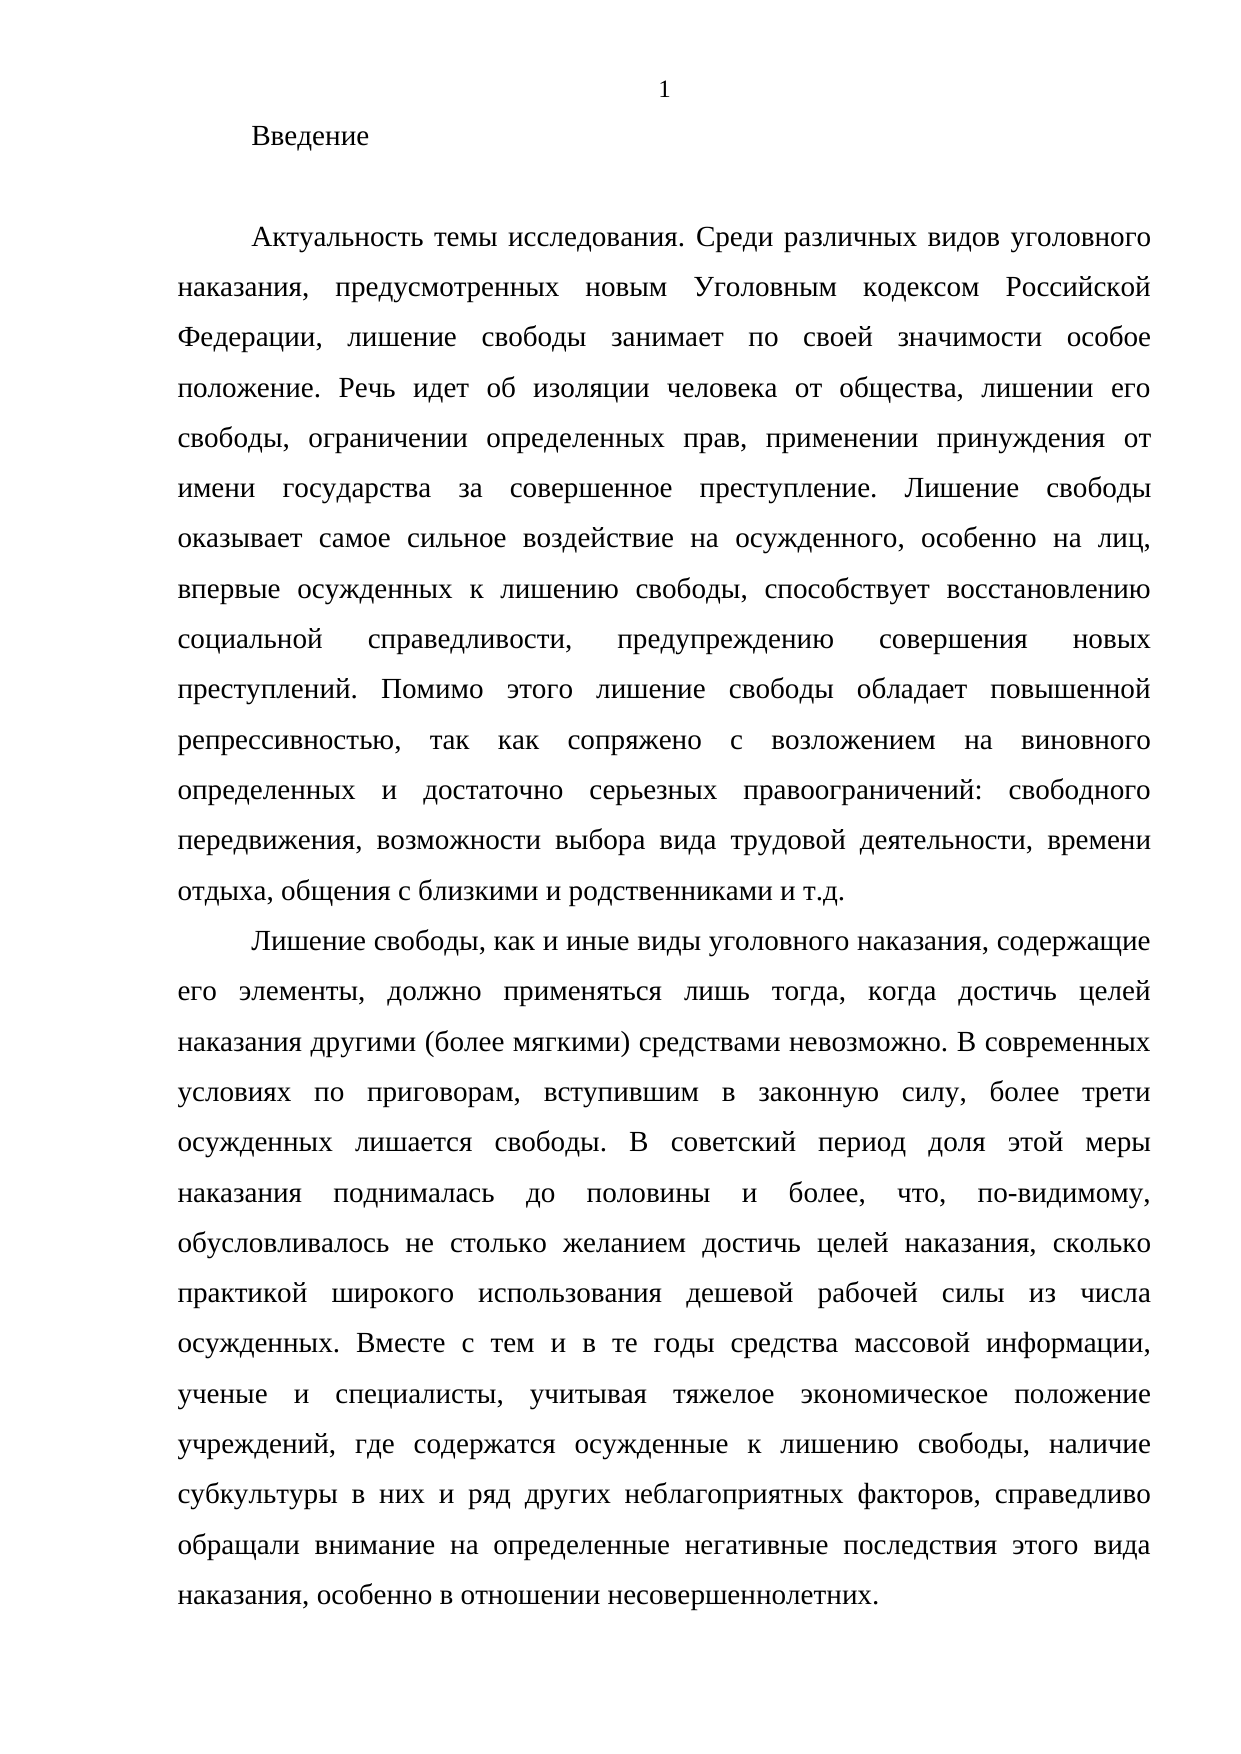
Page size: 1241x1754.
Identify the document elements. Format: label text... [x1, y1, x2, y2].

subtitle Введение [177, 118, 1152, 152]
text Лишение свободы, как и иные виды уголовного наказания, содержащие его элементы, должно применяться лишь тогда, когда достичь целей наказания другими (более мягкими) средствами невозможно. В современных условиях по приговорам, вступившим в законную силу, более трети осужденных лишается свободы. В советский период доля этой меры наказания поднималась до половины и более, что, по-видимому, обусловливалось не столько желанием достичь целей наказания, сколько практикой широкого использования дешевой рабочей силы из числа осужденных. Вместе с тем и в те годы средства массовой информации, ученые и специалисты, учитывая тяжелое экономическое положение учреждений, где содержатся осужденные к лишению свободы, наличие субкультуры в них и ряд других неблагоприятных факторов, справедливо обращали внимание на определенные негативные последствия этого вида наказания, особенно в отношении несовершеннолетних. [177, 923, 1152, 1611]
text Актуальность темы исследования. Среди различных видов уголовного наказания, предусмотренных новым Уголовным кодексом Российской Федерации, лишение свободы занимает по своей значимости особое положение. Речь идет об изоляции человека от общества, лишении его свободы, ограничении определенных прав, применении принуждения от имени государства за совершенное преступление. Лишение свободы оказывает самое сильное воздействие на осужденного, особенно на лиц, впервые осужденных к лишению свободы, способствует восстановлению социальной справедливости, предупреждению совершения новых преступлений. Помимо этого лишение свободы обладает повышенной репрессивностью, так как сопряжено с возложением на виновного определенных и достаточно серьезных правоограничений: свободного передвижения, возможности выбора вида трудовой деятельности, времени отдыха, общения с близкими и родственниками и т.д. [177, 219, 1152, 906]
